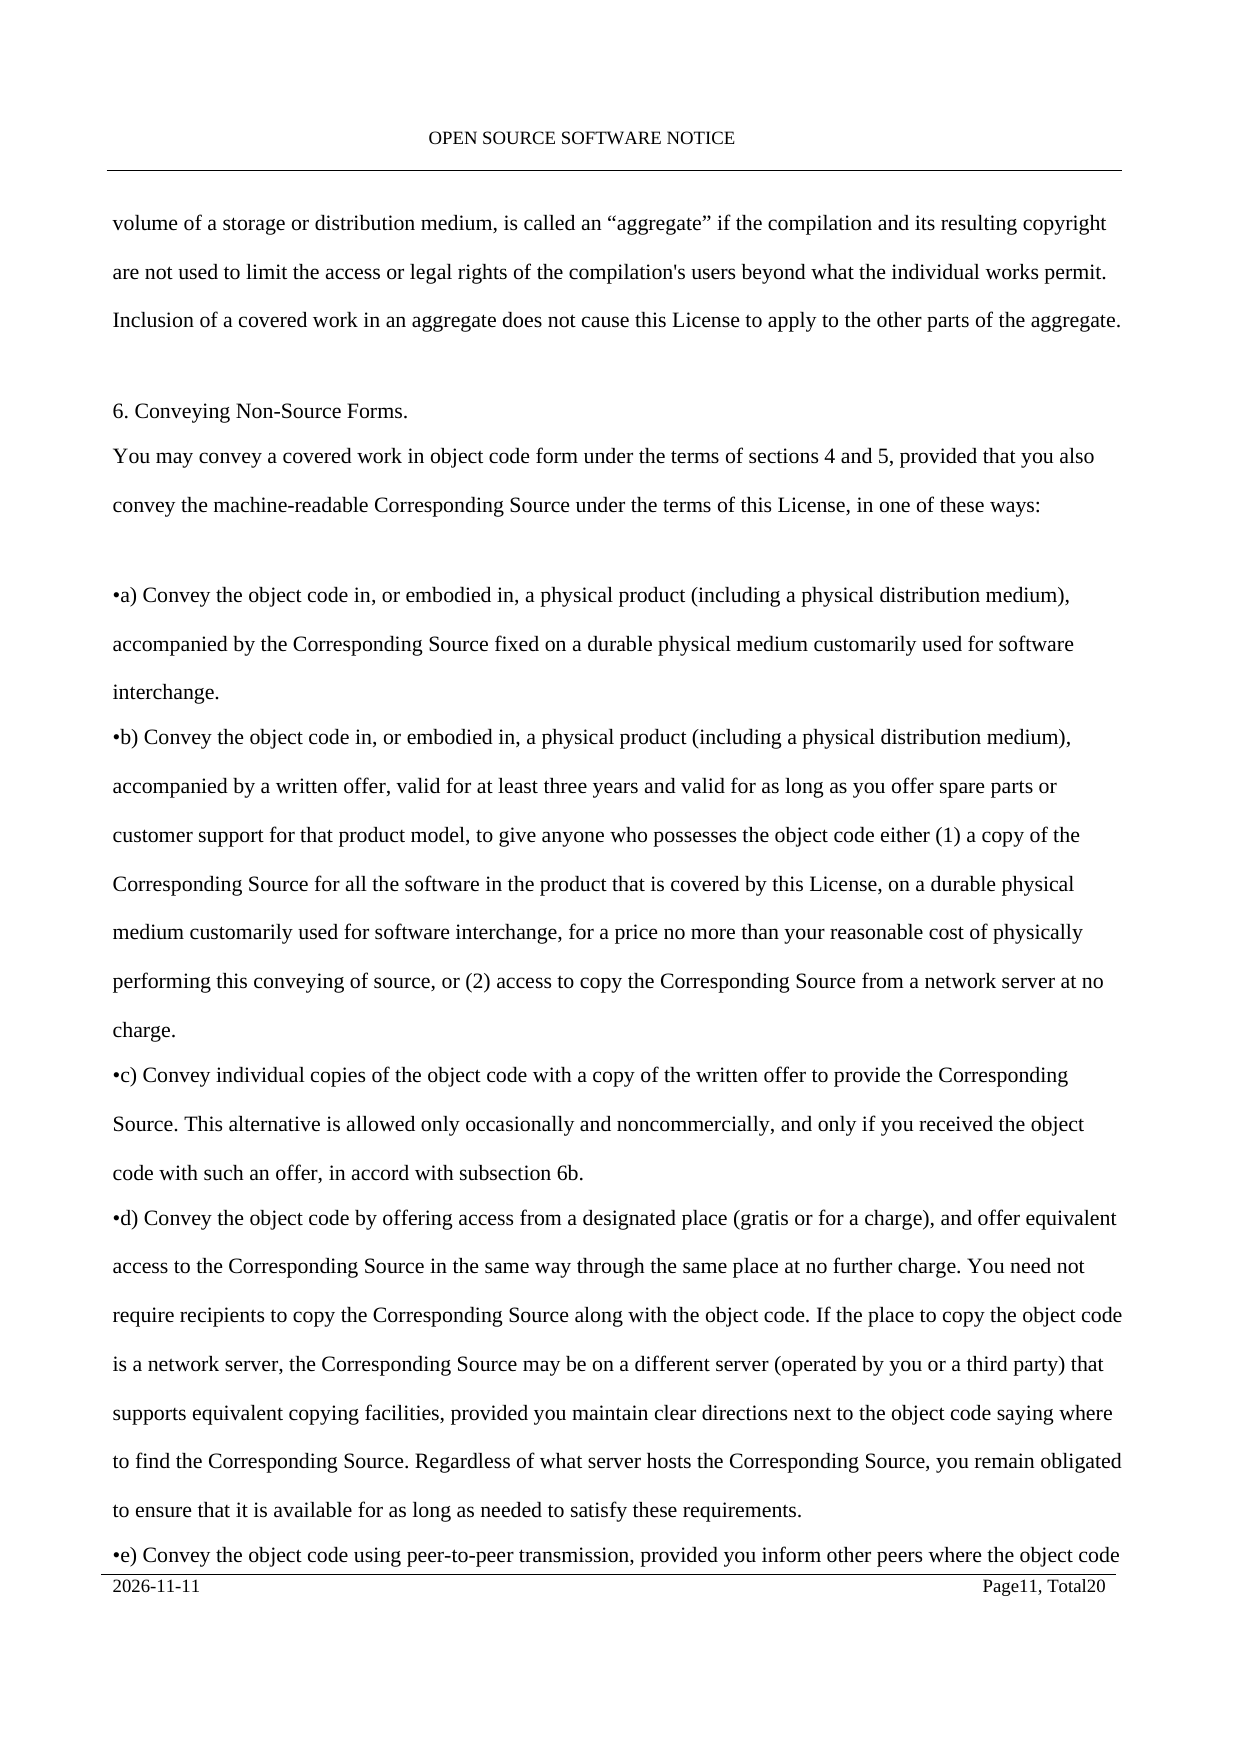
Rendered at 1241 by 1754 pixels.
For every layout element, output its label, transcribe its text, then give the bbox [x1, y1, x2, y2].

text •b) Convey the object code in, or embodied in, a physical product (including a physical distribution medium), accompanied by a written offer, valid for at least three years and valid for as long as you offer spare parts or customer support for that product model, to give anyone who possesses the object code either (1) a copy of the Corresponding Source for all the software in the product that is covered by this License, on a durable physical medium customarily used for software interchange, for a price no more than your reasonable cost of physically performing this conveying of source, or (2) access to copy the Corresponding Source from a network server at no charge. [112, 721, 1128, 1046]
text 6. Conveying Non-Source Forms. [112, 394, 1128, 427]
text •d) Convey the object code by offering access from a designated place (gratis or for a charge), and offer equivalent access to the Corresponding Source in the same way through the same place at no further charge. You need not require recipients to copy the Corresponding Source along with the object code. If the place to copy the object code is a network server, the Corresponding Source may be on a different server (operated by you or a third party) that supports equivalent copying facilities, provided you maintain clear directions next to the object code saying where to find the Corresponding Source. Regardless of what server hosts the Corresponding Source, you remain obligated to ensure that it is available for as long as needed to satisfy these requirements. [112, 1201, 1128, 1526]
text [112, 1538, 1128, 1571]
text You may convey a covered work in object code form under the terms of sections 4 and 5, provided that you also convey the machine-readable Corresponding Source under the terms of this License, in one of these ways: [112, 439, 1128, 520]
text •a) Convey the object code in, or embodied in, a physical product (including a physical distribution medium), accompanied by the Corresponding Source fixed on a durable physical medium customarily used for software interchange. [112, 578, 1128, 708]
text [112, 206, 1128, 336]
text •c) Convey individual copies of the object code with a copy of the written offer to provide the Corresponding Source. This alternative is allowed only occasionally and noncommercially, and only if you received the object code with such an offer, in accord with subsection 6b. [112, 1058, 1128, 1188]
